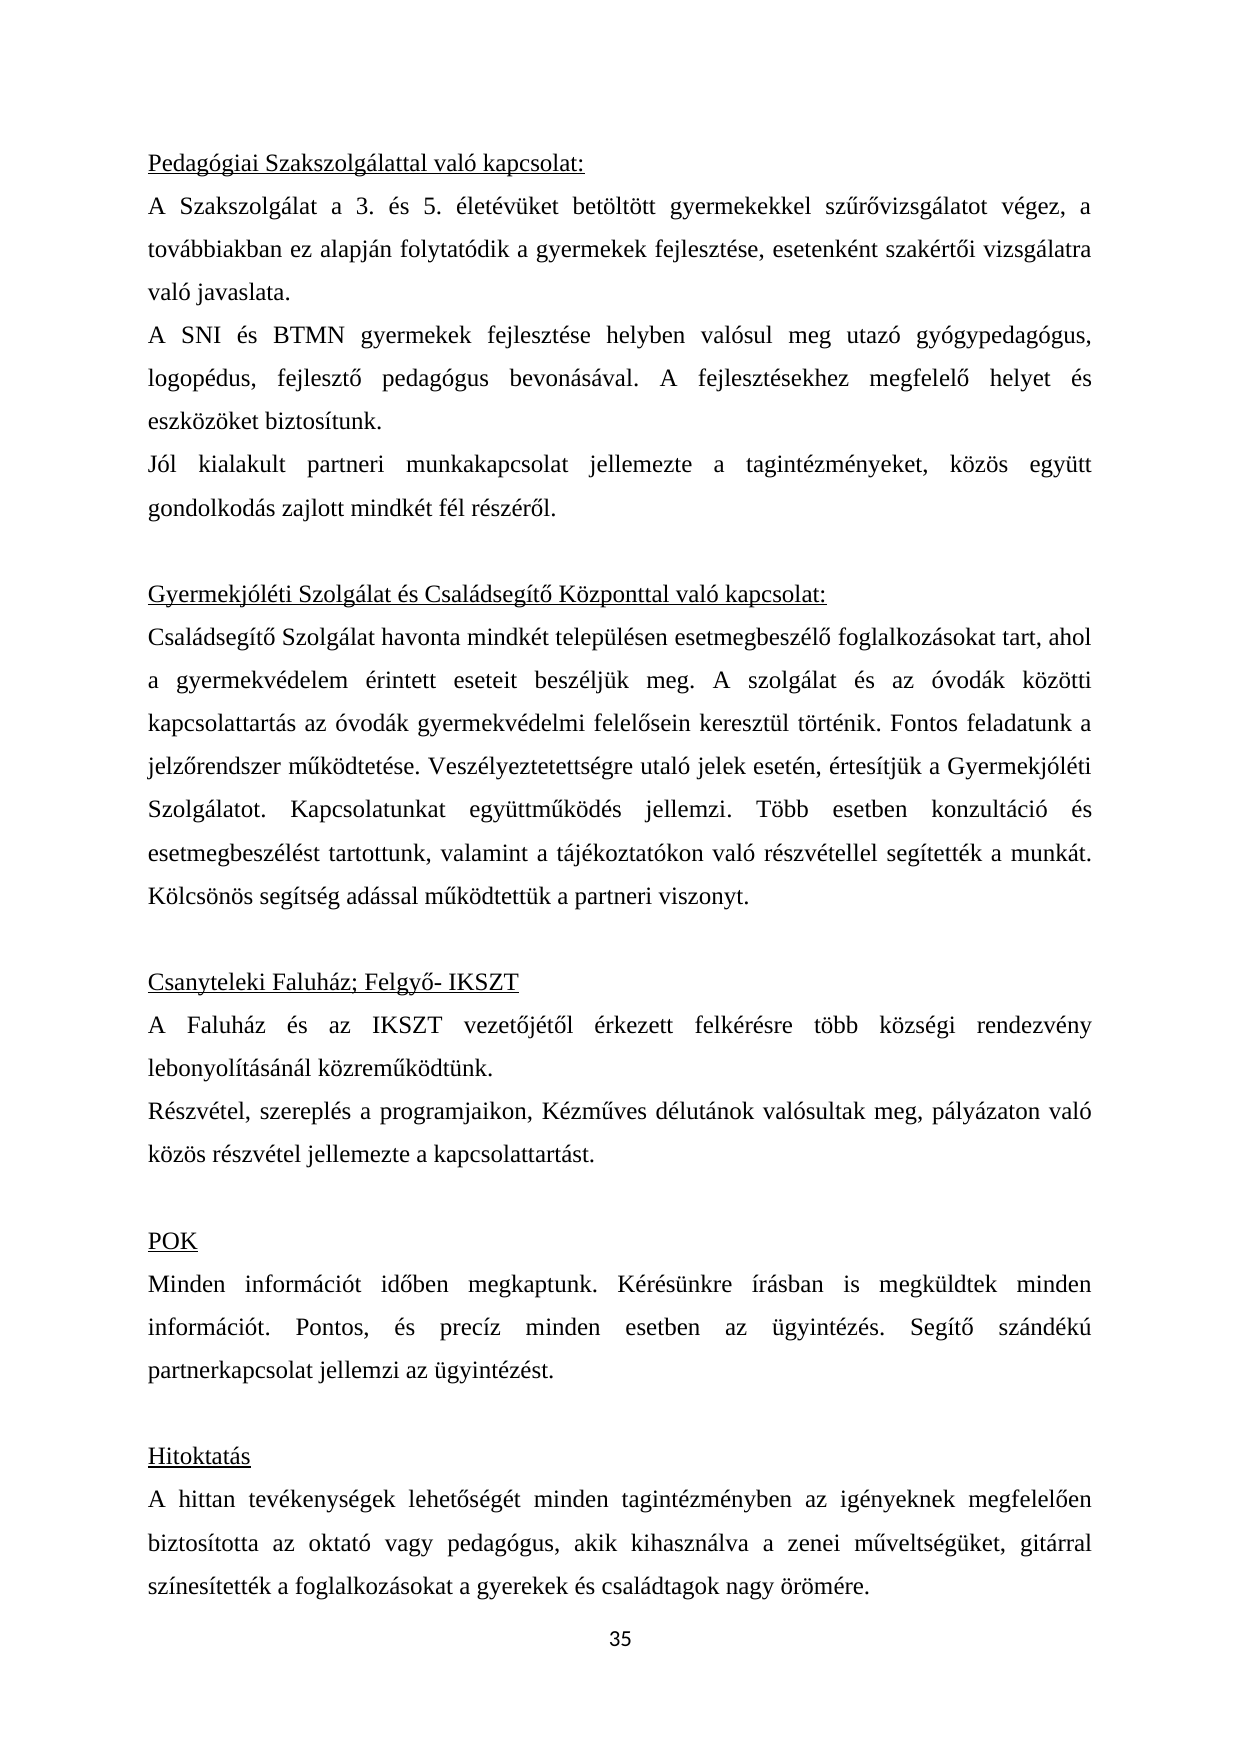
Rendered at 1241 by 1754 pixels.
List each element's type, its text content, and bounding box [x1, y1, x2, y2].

text Pedagógiai Szakszolgálattal való kapcsolat: [148, 148, 1093, 176]
text A Faluház és az IKSZT vezetőjétől érkezett felkérésre több községi rendezvény lebonyolításánál közreműködtünk. [148, 1010, 1093, 1082]
text Részvétel, szereplés a programjaikon, Kézműves délutánok valósultak meg, pályázaton való közös részvétel jellemezte a kapcsolattartást. [148, 1096, 1093, 1168]
text Jól kialakult partneri munkakapcsolat jellemezte a tagintézményeket, közös együtt gondolkodás zajlott mindkét fél részéről. [148, 449, 1093, 521]
text Csanyteleki Faluház; Felgyő- IKSZT [148, 967, 1093, 996]
text A SNI és BTMN gyermekek fejlesztése helyben valósul meg utazó gyógypedagógus, logopédus, fejlesztő pedagógus bevonásával. A fejlesztésekhez megfelelő helyet és eszközöket biztosítunk. [148, 320, 1093, 435]
text Gyermekjóléti Szolgálat és Családsegítő Központtal való kapcsolat: [148, 579, 1093, 608]
text POK [148, 1226, 1093, 1254]
text Családsegítő Szolgálat havonta mindkét településen esetmegbeszélő foglalkozásokat tart, ahol a gyermekvédelem érintett eseteit beszéljük meg. A szolgálat és az óvodák közötti kapcsolattartás az óvodák gyermekvédelmi felelősein keresztül történik. Fontos feladatunk a jelzőrendszer működtetése. Veszélyeztetettségre utaló jelek esetén, értesítjük a Gyermekjóléti Szolgálatot. Kapcsolatunkat együttműködés jellemzi. Több esetben konzultáció és esetmegbeszélést tartottunk, valamint a tájékoztatókon való részvétellel segítették a munkát. Kölcsönös segítség adással működtettük a partneri viszonyt. [148, 622, 1093, 909]
text A hittan tevékenységek lehetőségét minden tagintézményben az igényeknek megfelelően biztosította az oktató vagy pedagógus, akik kihasználva a zenei műveltségüket, gitárral színesítették a foglalkozásokat a gyerekek és családtagok nagy örömére. [148, 1484, 1093, 1599]
text A Szakszolgálat a 3. és 5. életévüket betöltött gyermekekkel szűrővizsgálatot végez, a továbbiakban ez alapján folytatódik a gyermekek fejlesztése, esetenként szakértői vizsgálatra való javaslata. [148, 191, 1093, 306]
text Minden információt időben megkaptunk. Kérésünkre írásban is megküldtek minden információt. Pontos, és precíz minden esetben az ügyintézés. Segítő szándékú partnerkapcsolat jellemzi az ügyintézést. [148, 1269, 1093, 1384]
text Hitoktatás [148, 1441, 1093, 1470]
